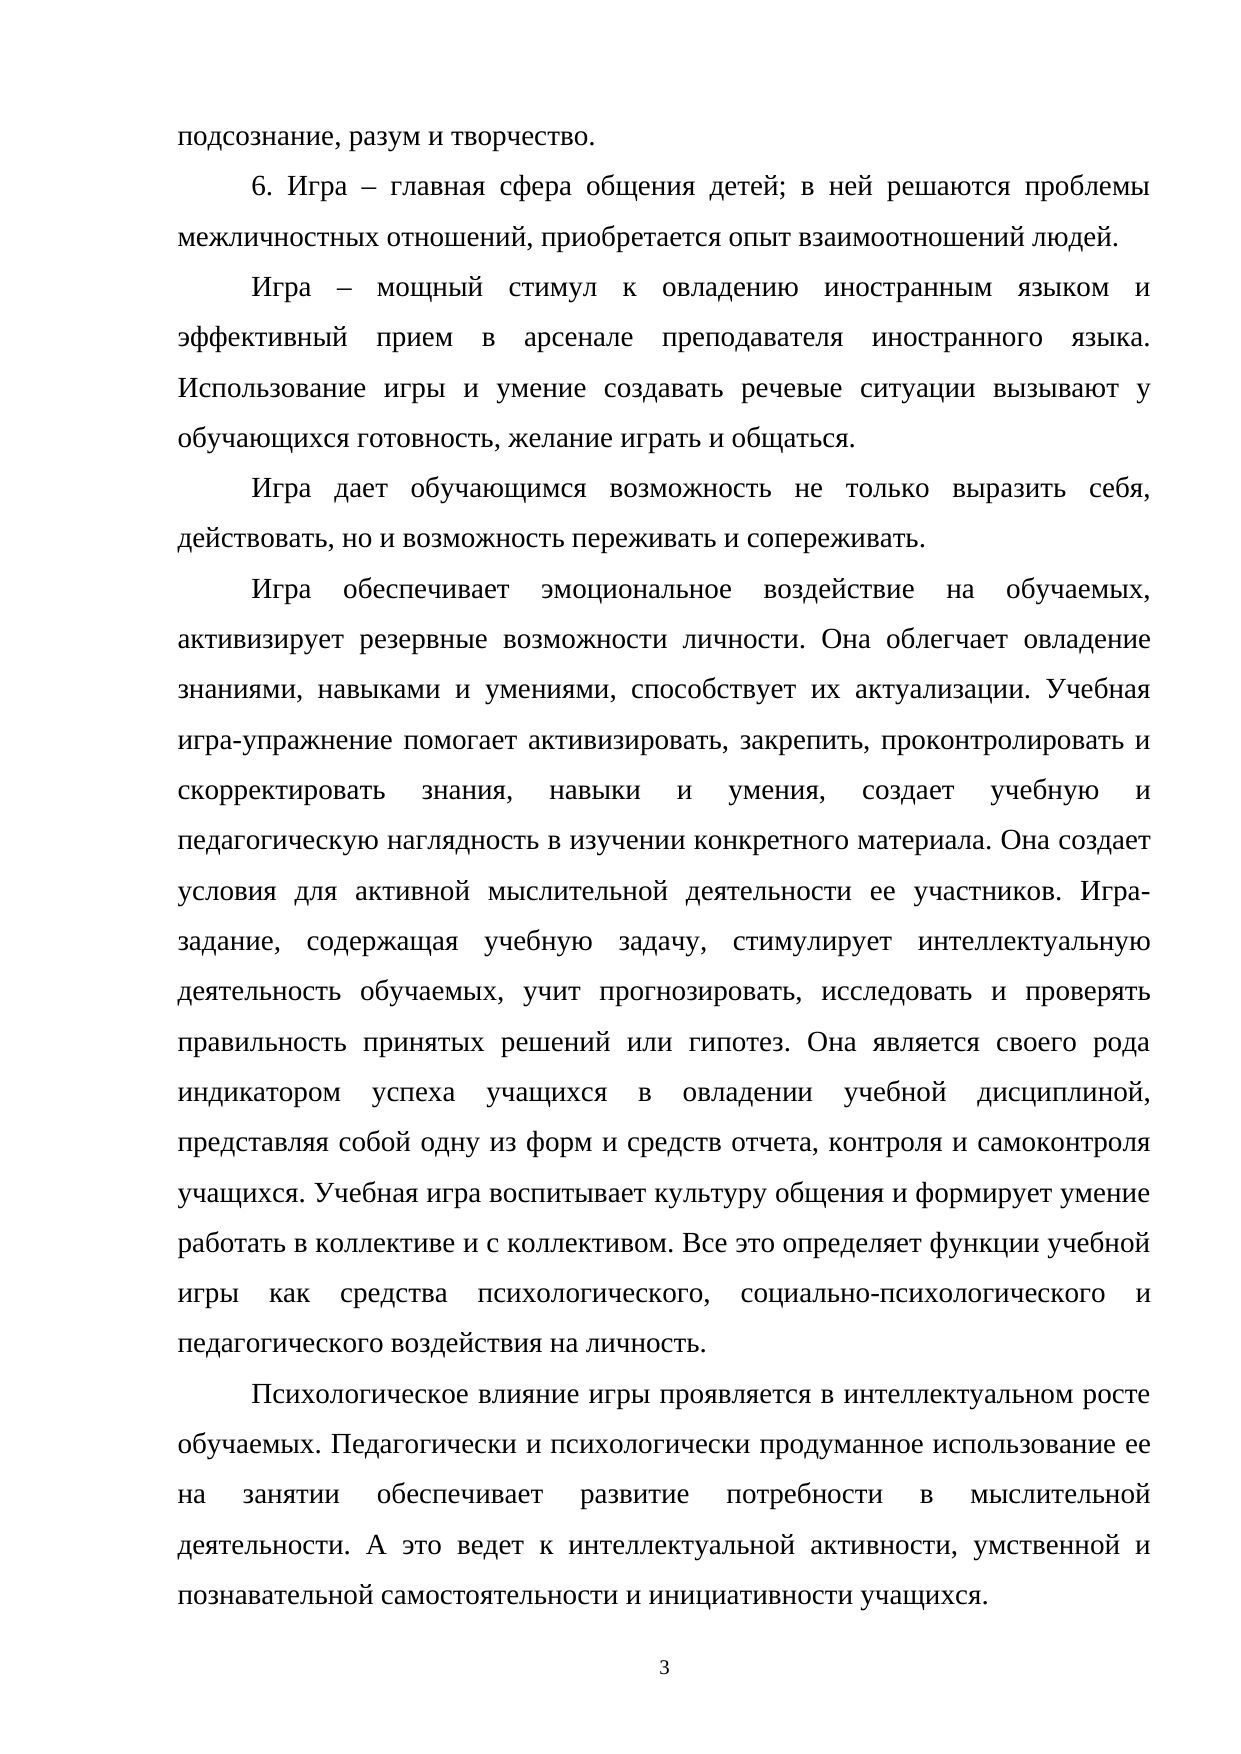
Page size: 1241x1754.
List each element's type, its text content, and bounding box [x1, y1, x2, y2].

text 6. Игра – главная сфера общения детей; в ней решаются проблемы межличностных отношений, приобретается опыт взаимоотношений людей. [177, 168, 1152, 252]
text Игра обеспечивает эмоциональное воздействие на обучаемых, активизирует резервные возможности личности. Она облегчает овладение знаниями, навыками и умениями, способствует их актуализации. Учебная игра-упражнение помогает активизировать, закрепить, проконтролировать и скорректировать знания, навыки и умения, создает учебную и педагогическую наглядность в изучении конкретного материала. Она создает условия для активной мыслительной деятельности ее участников. Игра-задание, содержащая учебную задачу, стимулирует интеллектуальную деятельность обучаемых, учит прогнозировать, исследовать и проверять правильность принятых решений или гипотез. Она является своего рода индикатором успеха учащихся в овладении учебной дисциплиной, представляя собой одну из форм и средств отчета, контроля и самоконтроля учащихся. Учебная игра воспитывает культуру общения и формирует умение работать в коллективе и с коллективом. Все это определяет функции учебной игры как средства психологического, социально-психологического и педагогического воздействия на личность. [177, 571, 1152, 1359]
text Игра – мощный стимул к овладению иностранным языком и эффективный прием в арсенале преподавателя иностранного языка. Использование игры и умение создавать речевые ситуации вызывают у обучающихся готовность, желание играть и общаться. [177, 269, 1152, 453]
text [177, 118, 1152, 152]
text Игра дает обучающимся возможность не только выразить себя, действовать, но и возможность переживать и сопереживать. [177, 470, 1152, 554]
text Психологическое влияние игры проявляется в интеллектуальном росте обучаемых. Педагогически и психологически продуманное использование ее на занятии обеспечивает развитие потребности в мыслительной деятельности. А это ведет к интеллектуальной активности, умственной и познавательной самостоятельности и инициативности учащихся. [177, 1376, 1152, 1611]
